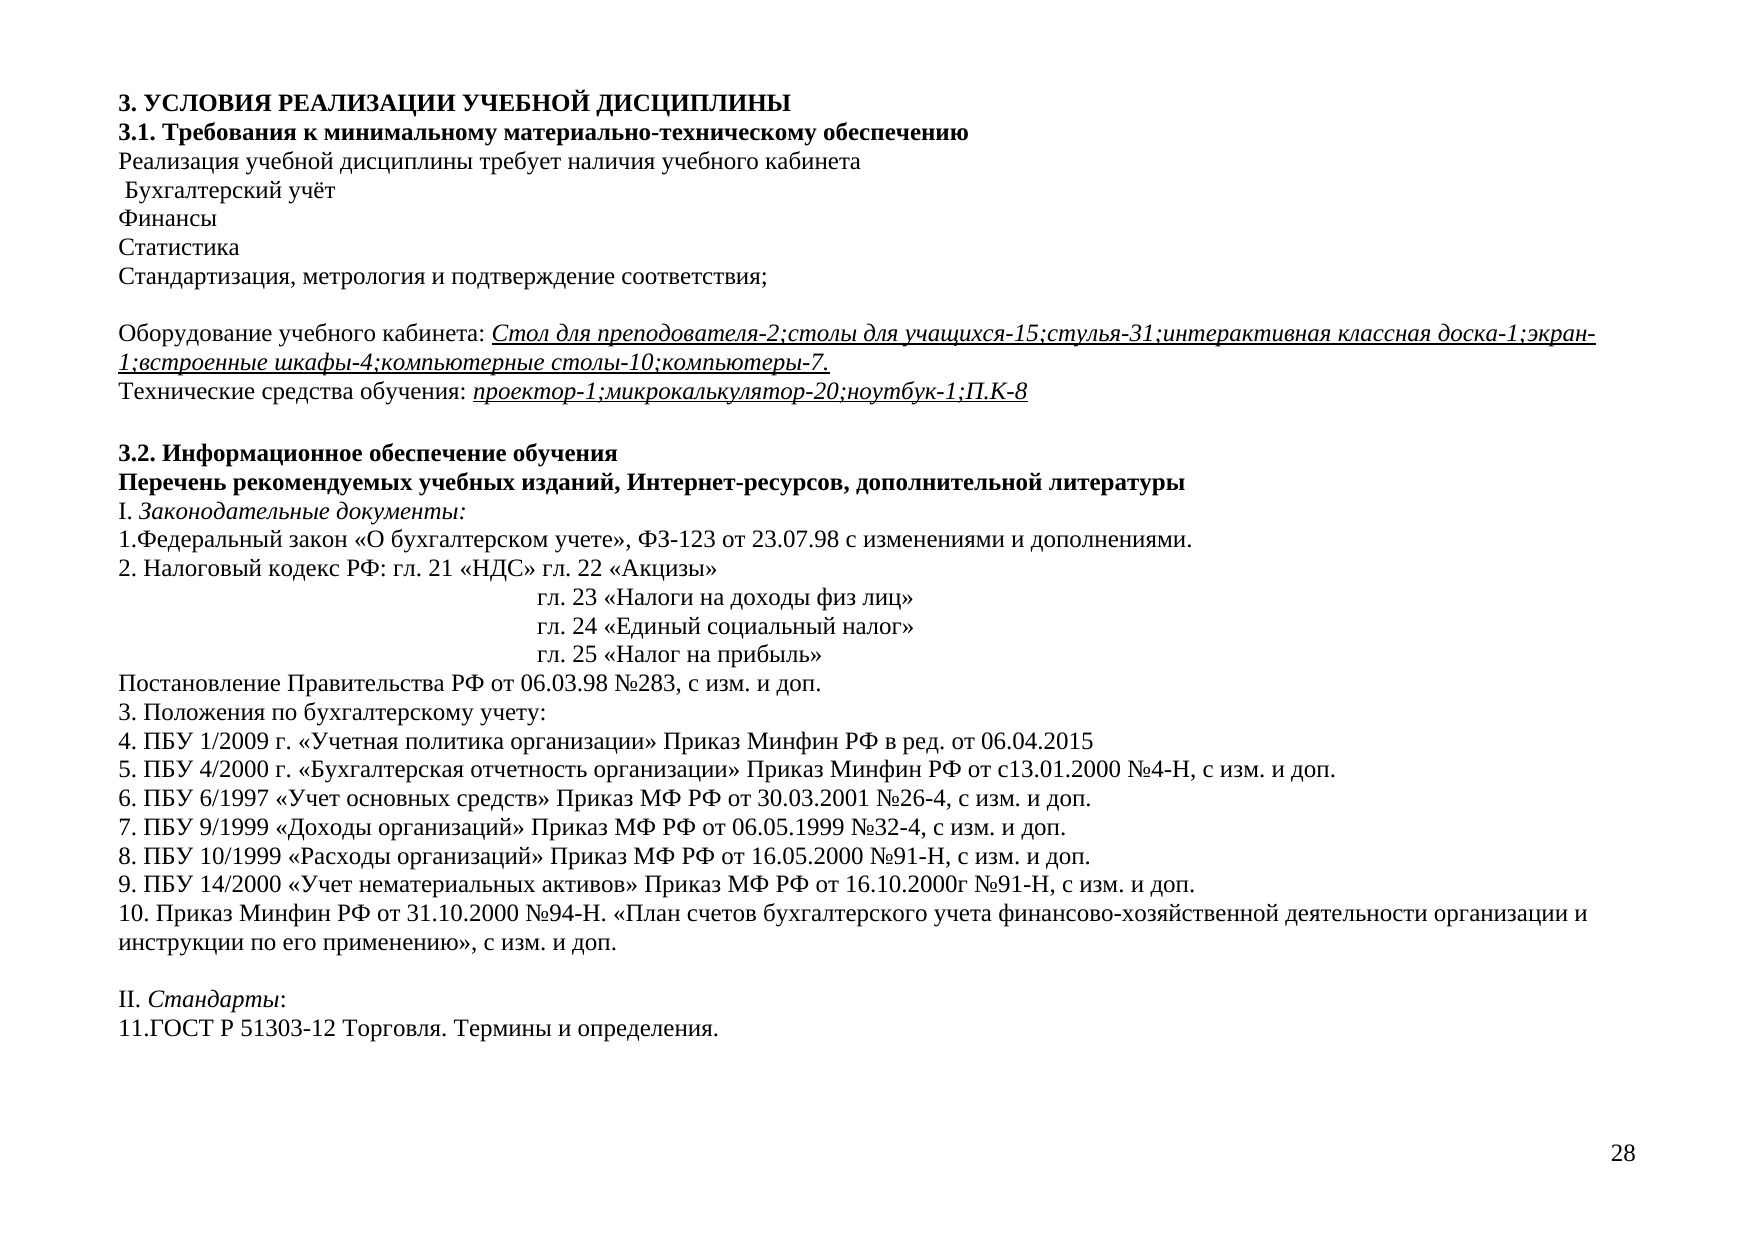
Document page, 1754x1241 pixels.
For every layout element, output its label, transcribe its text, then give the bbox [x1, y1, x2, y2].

text 3. Положения по бухгалтерскому учету: [118, 697, 1636, 726]
text 5. ПБУ 4/2000 г. «Бухгалтерская отчетность организации» Приказ Минфин РФ от с13.01.2000 №4-Н, с изм. и доп. [118, 754, 1636, 783]
text 1.Федеральный закон «О бухгалтерском учете», ФЗ-123 от 23.07.98 с изменениями и дополнениями. [118, 524, 1636, 553]
text 11.ГОСТ Р 51303-12 Торговля. Термины и определения. [118, 1013, 1636, 1042]
text II. Стандарты: [118, 984, 1636, 1013]
text 3.1. Требования к минимальному материально-техническому обеспечению [118, 117, 1636, 146]
text гл. 25 «Налог на прибыль» [118, 639, 1636, 668]
text Оборудование учебного кабинета: Стол для преподователя-2;столы для учащихся-15;стулья-31;интерактивная классная доска-1;экран-1;встроенные шкафы-4;компьютерные столы-10;компьютеры-7. [118, 318, 1636, 376]
text Бухгалтерский учёт Финансы Статистика Стандартизация, метрология и подтверждение соответствия; [118, 175, 1636, 290]
text 10. Приказ Минфин РФ от 31.10.2000 №94-Н. «План счетов бухгалтерского учета финансово-хозяйственной деятельности организации и инструкции по его применению», с изм. и доп. [118, 898, 1636, 956]
text 8. ПБУ 10/1999 «Расходы организаций» Приказ МФ РФ от 16.05.2000 №91-Н, с изм. и доп. [118, 841, 1636, 869]
text гл. 24 «Единый социальный налог» [118, 611, 1636, 639]
text I. Законодательные документы: [118, 496, 1636, 524]
text Технические средства обучения: проектор-1;микрокалькулятор-20;ноутбук-1;П.К-8 [118, 376, 1636, 405]
text Перечень рекомендуемых учебных изданий, Интернет-ресурсов, дополнительной литературы [118, 467, 1636, 496]
subtitle 3.2. Информационное обеспечение обучения [118, 438, 1636, 467]
text 4. ПБУ 1/2009 г. «Учетная политика организации» Приказ Минфин РФ в ред. от 06.04.2015 [118, 726, 1636, 754]
text 7. ПБУ 9/1999 «Доходы организаций» Приказ МФ РФ от 06.05.1999 №32-4, с изм. и доп. [118, 812, 1636, 841]
text 2. Налоговый кодекс РФ: гл. 21 «НДС» гл. 22 «Акцизы» [118, 553, 1636, 582]
text Реализация учебной дисциплины требует наличия учебного кабинета [118, 146, 1636, 175]
text 9. ПБУ 14/2000 «Учет нематериальных активов» Приказ МФ РФ от 16.10.2000г №91-Н, с изм. и доп. [118, 869, 1636, 898]
text 6. ПБУ 6/1997 «Учет основных средств» Приказ МФ РФ от 30.03.2001 №26-4, с изм. и доп. [118, 783, 1636, 812]
subtitle 3. условия реализации УЧЕБНОЙ дисциплины [118, 88, 1636, 117]
text гл. 23 «Налоги на доходы физ лиц» [118, 582, 1636, 611]
text Постановление Правительства РФ от 06.03.98 №283, с изм. и доп. [118, 668, 1636, 697]
